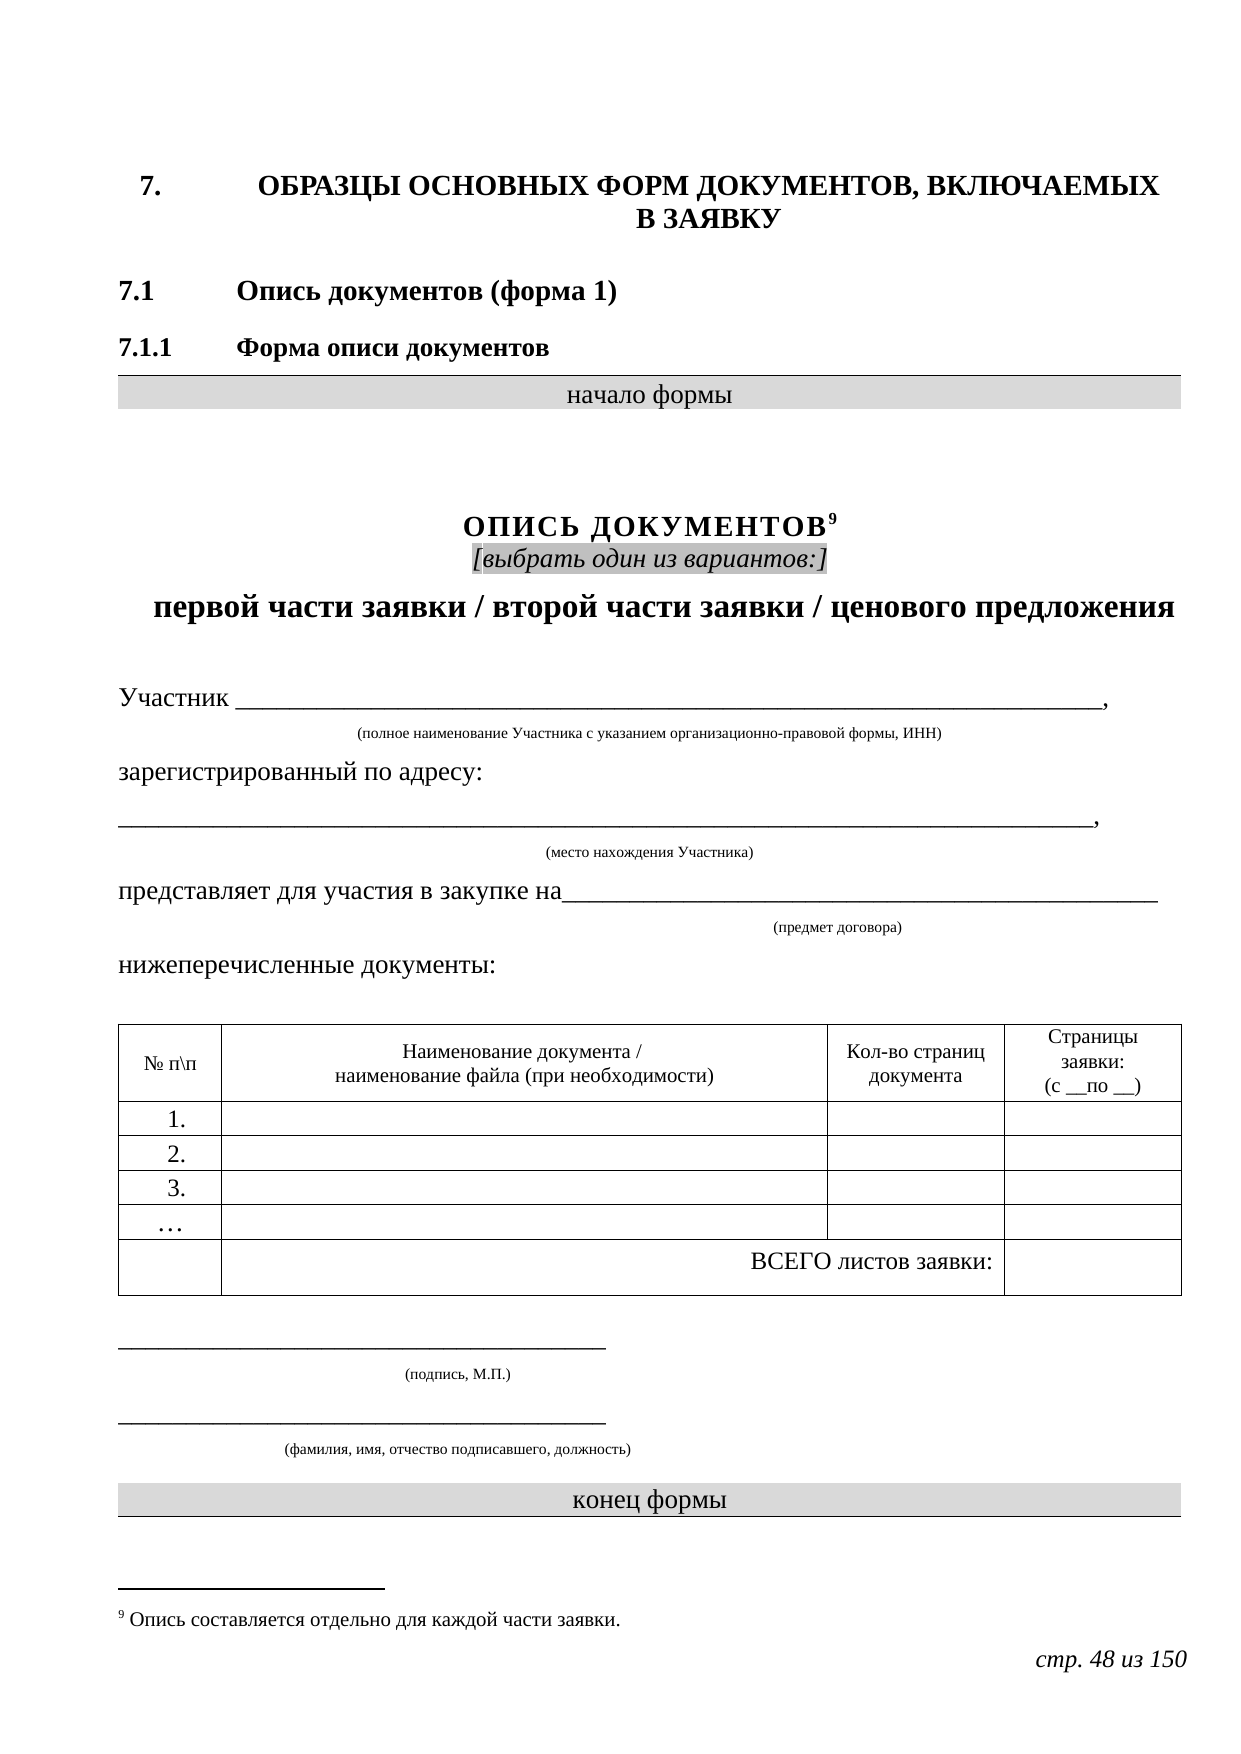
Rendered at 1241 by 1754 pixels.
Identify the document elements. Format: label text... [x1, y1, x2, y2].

text ________________________________________________________________________, [118, 799, 1181, 830]
text (подпись, М.П.) [118, 1365, 797, 1396]
text (предмет договора) [118, 917, 1181, 949]
text (место нахождения Участника) [118, 843, 1181, 874]
table_cell [828, 1136, 1004, 1170]
text Участник ________________________________________________________________, [118, 681, 1181, 712]
table_cell [1005, 1136, 1181, 1170]
table_header Кол-во страниц документа [828, 1025, 1004, 1101]
table_header Наименование документа / наименование файла (при необходимости) [222, 1025, 827, 1101]
subtitle ОБРАЗЦЫ ОСНОВНЫХ ФОРМ ДОКУМЕНТОВ, ВКЛЮЧАЕМЫХ В ЗАЯВКУ [118, 168, 1181, 235]
table_cell [222, 1136, 827, 1170]
table_cell [1005, 1102, 1181, 1135]
subtitle Опись документов (форма 1) [118, 273, 1181, 306]
table_cell [1005, 1205, 1181, 1239]
table_header Страницы заявки: (с __по __) [1005, 1025, 1181, 1101]
text зарегистрированный по адресу: [118, 755, 1181, 787]
table_cell [222, 1171, 827, 1204]
table_cell [119, 1136, 221, 1170]
table_cell [119, 1171, 221, 1204]
text [выбрать один из вариантов:] [118, 542, 1181, 574]
table_cell [828, 1102, 1004, 1135]
list первой части заявки / второй части заявки / ценового предложения [148, 586, 1181, 624]
table_cell [222, 1205, 827, 1239]
table_cell [119, 1102, 221, 1135]
table_cell [119, 1240, 221, 1295]
text нижеперечисленные документы: [118, 949, 1181, 980]
table_header № п\п [119, 1025, 221, 1101]
table_cell [828, 1171, 1004, 1204]
table_cell [1005, 1171, 1181, 1204]
list Форма описи документов [118, 331, 1181, 362]
text конец формы [118, 1483, 1181, 1516]
table_cell [222, 1102, 827, 1135]
table_cell ВСЕГО листов заявки: [222, 1240, 1004, 1295]
table_cell … [119, 1205, 221, 1239]
table_cell [1005, 1240, 1181, 1295]
text (фамилия, имя, отчество подписавшего, должность) [118, 1439, 797, 1471]
text ____________________________________ [118, 1321, 1181, 1352]
text ОПИСЬ ДОКУМЕНТОВ [118, 509, 1181, 542]
text ____________________________________ [118, 1396, 1181, 1427]
text (полное наименование Участника с указанием организационно-правовой формы, ИНН) [118, 724, 1181, 755]
text начало формы [118, 376, 1181, 409]
table_cell [828, 1205, 1004, 1239]
text представляет для участия в закупке на____________________________________________ [118, 874, 1181, 905]
